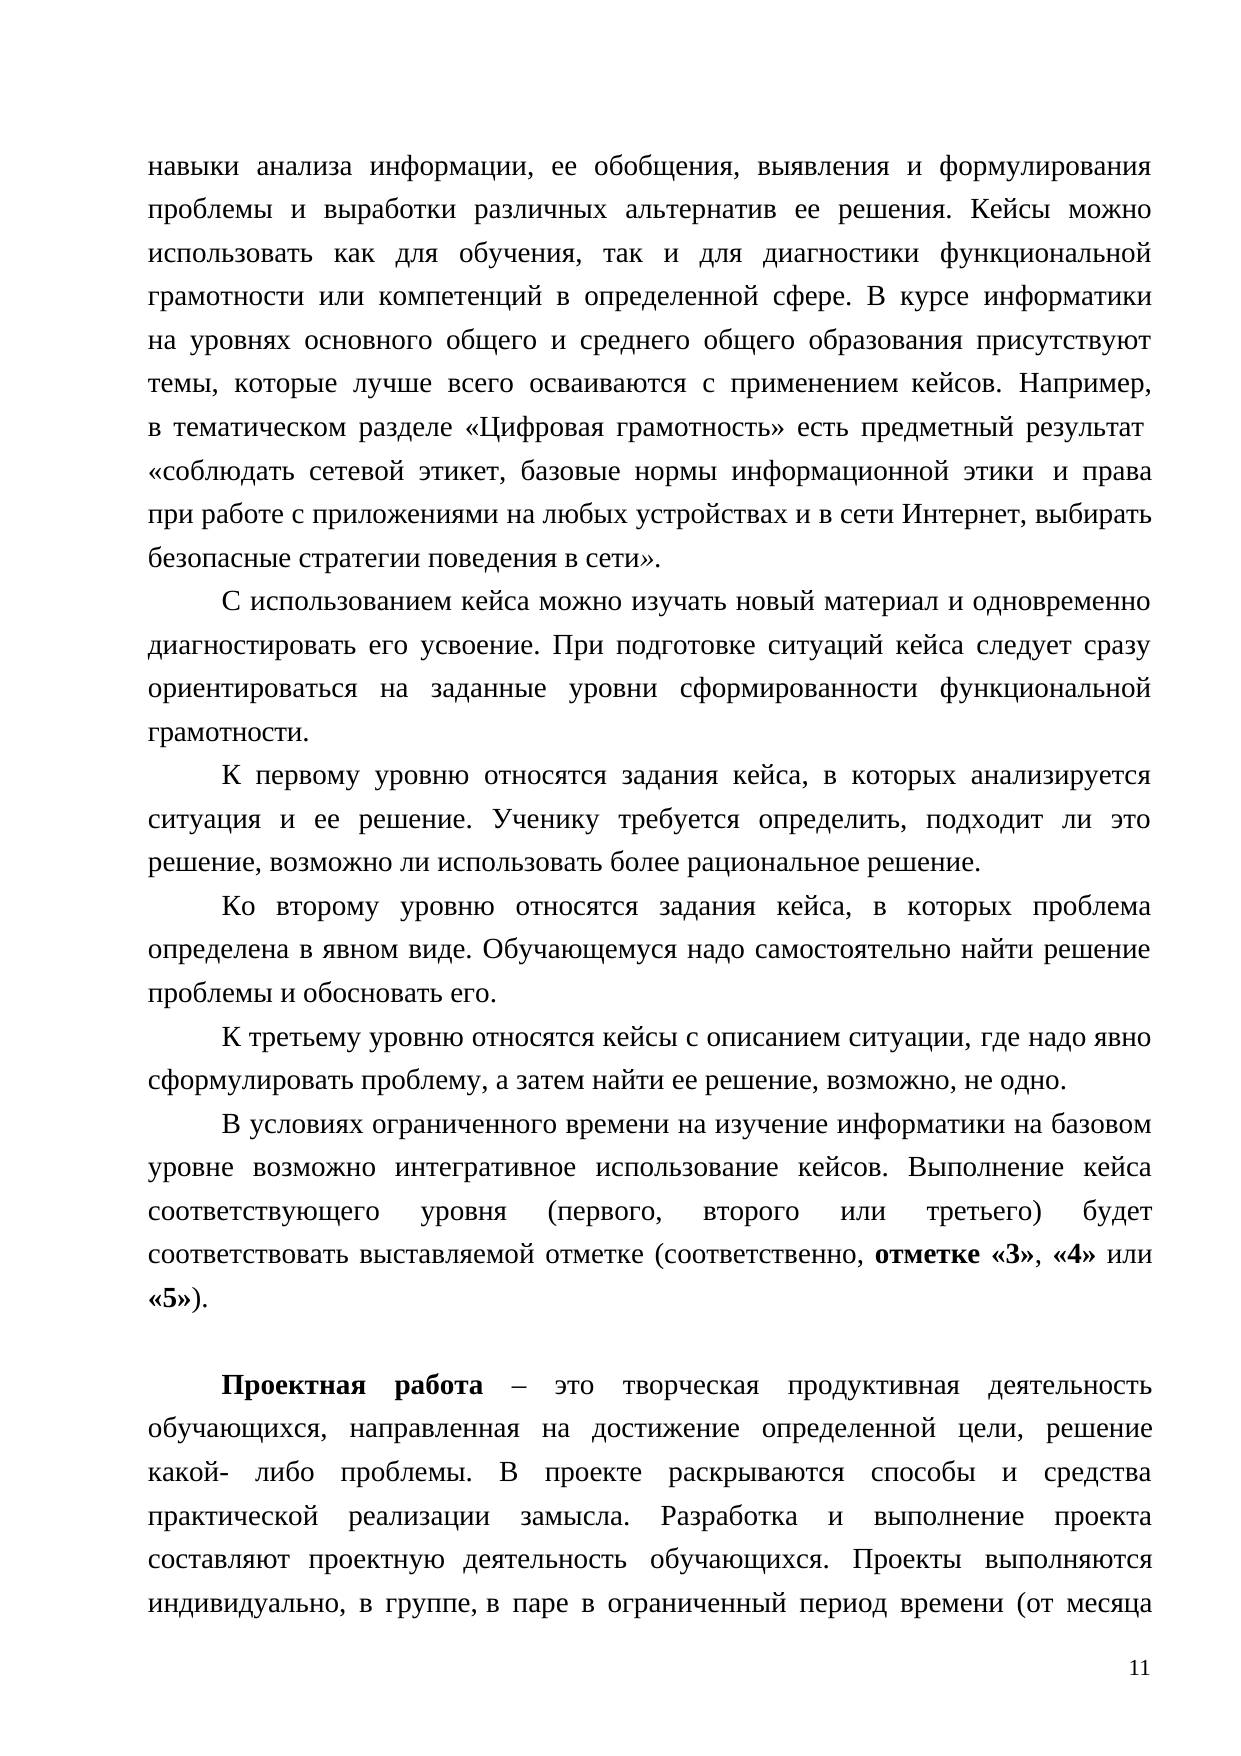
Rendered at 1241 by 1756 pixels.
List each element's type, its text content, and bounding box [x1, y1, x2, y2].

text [148, 1367, 1153, 1618]
text навыки анализа информации, ее обобщения, выявления и формулирования проблемы и выработки различных альтернатив ее решения. Кейсы можно использовать как для обучения, так и для диагностики функциональной грамотности или компетенций в определенной сфере. В курсе информатики на уровнях основного общего и среднего общего образования присутствуют темы, которые лучше всего осваиваются с применением кейсов. Например, в тематическом разделе «Цифровая грамотность» есть предметный результат [148, 148, 1152, 442]
text С использованием кейса можно изучать новый материал и одновременно диагностировать его усвоение. При подготовке ситуаций кейса следует сразу ориентироваться на заданные уровни сформированности функциональной грамотности. [148, 583, 1152, 747]
text В условиях ограниченного времени на изучение информатики на базовом уровне возможно интегративное использование кейсов. Выполнение кейса соответствующего уровня (первого, второго или третьего) будет соответствовать выставляемой отметке (соответственно, отметке «3», «4» или «5»). [148, 1106, 1152, 1313]
text Ко второму уровню относятся задания кейса, в которых проблема определена в явном виде. Обучающемуся надо самостоятельно найти решение проблемы и обосновать его. [148, 888, 1152, 1009]
text К третьему уровню относятся кейсы с описанием ситуации, где надо явно сформулировать проблему, а затем найти ее решение, возможно, не одно. [148, 1019, 1152, 1096]
text «соблюдать сетевой этикет, базовые нормы информационной этики и права при работе с приложениями на любых устройствах и в сети Интернет, выбирать безопасные стратегии поведения в сети». [148, 453, 1152, 573]
text К первому уровню относятся задания кейса, в которых анализируется ситуация и ее решение. Ученику требуется определить, подходит ли это решение, возможно ли использовать более рациональное решение. [148, 757, 1151, 878]
